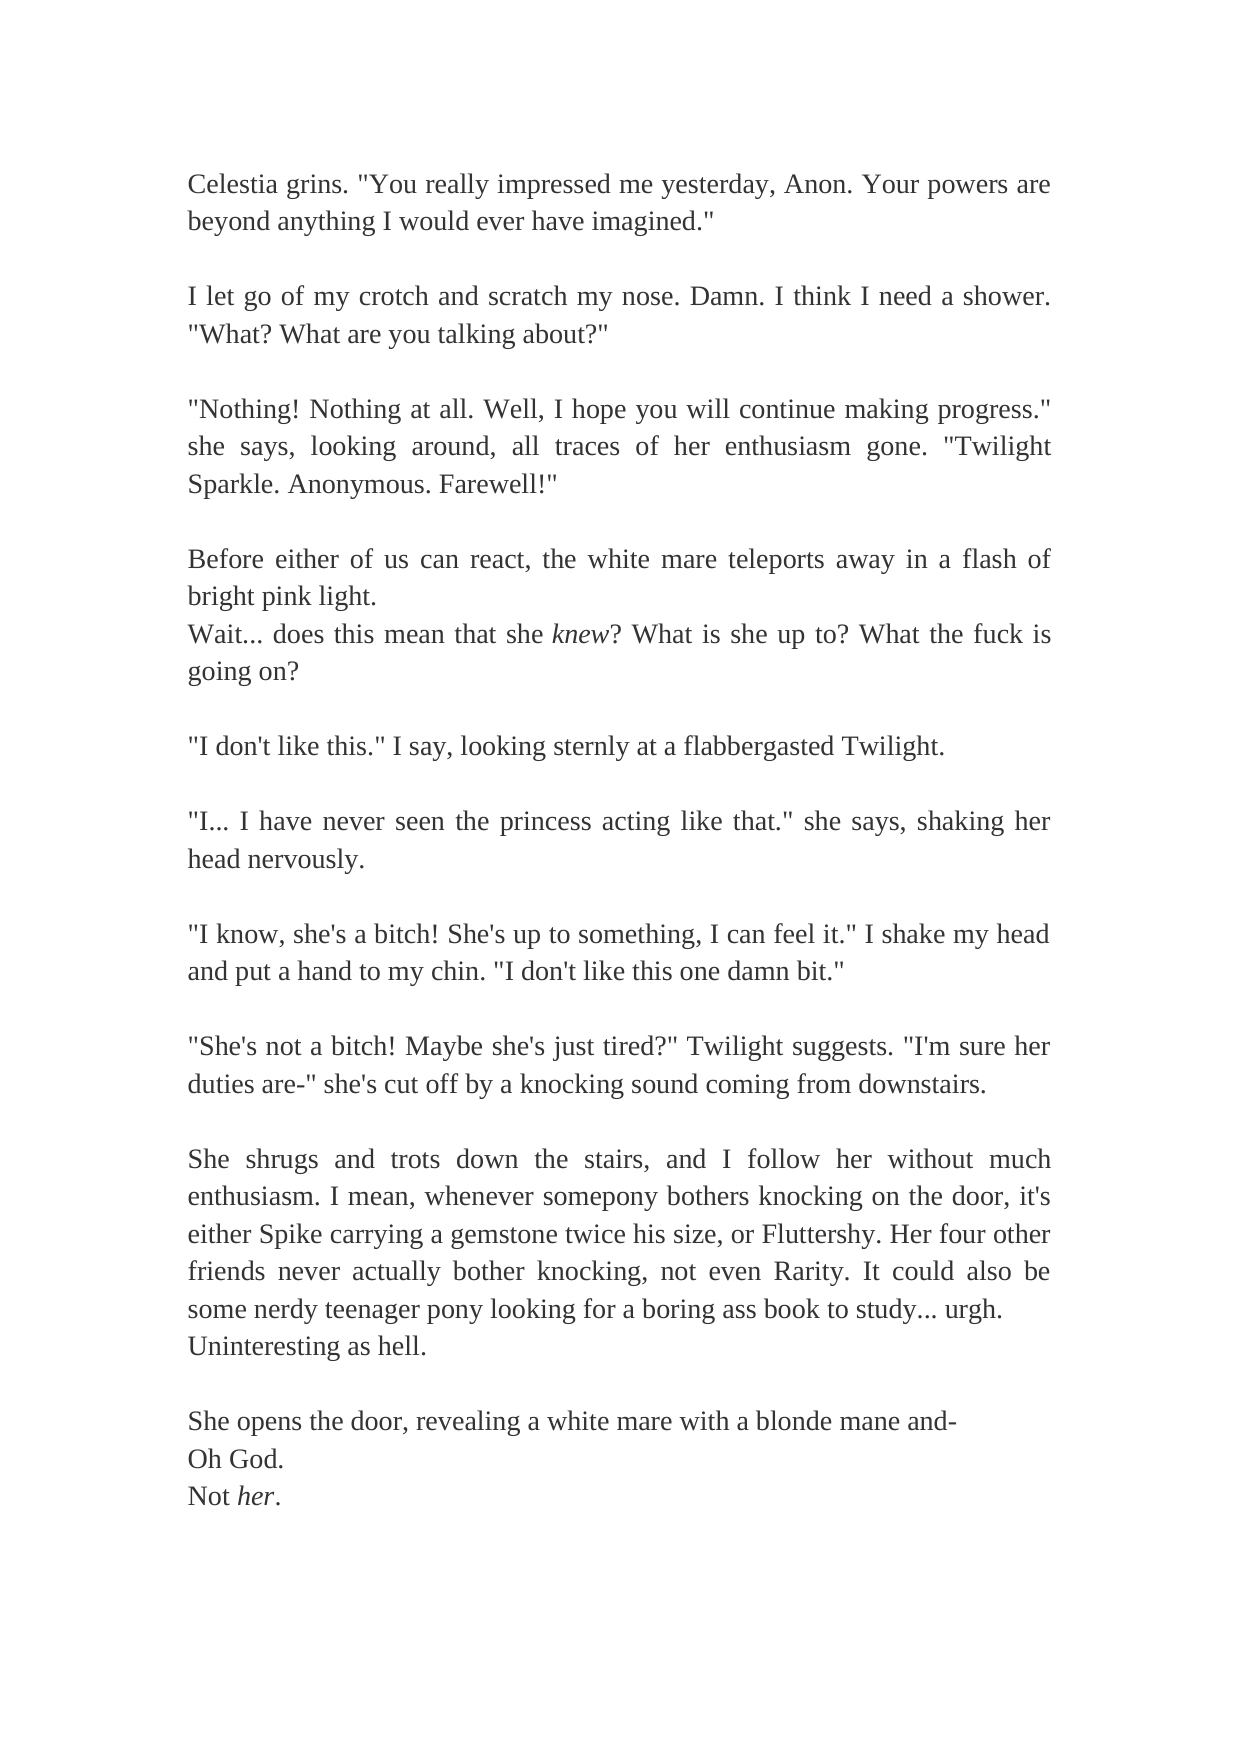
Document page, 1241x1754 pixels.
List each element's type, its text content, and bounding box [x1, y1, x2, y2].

text "I know, she's a bitch! She's up to something, I can feel it." I shake my head and put a hand to my chin. "I don't like this one damn bit." [187, 914, 1053, 989]
text Oh God. [187, 1439, 1053, 1477]
text She shrugs and trots down the stairs, and I follow her without much enthusiasm. I mean, whenever somepony bothers knocking on the door, it's either Spike carrying a gemstone twice his size, or Fluttershy. Her four other friends never actually bother knocking, not even Rarity. It could also be some nerdy teenager pony looking for a boring ass book to study... urgh. [187, 1139, 1053, 1327]
text Not her. [187, 1477, 1053, 1514]
text I let go of my crotch and scratch my nose. Damn. I think I need a shower. "What? What are you talking about?" [187, 277, 1053, 352]
text She opens the door, revealing a white mare with a blonde mane and- [187, 1402, 1053, 1439]
text "I... I have never seen the princess acting like that." she says, shaking her head nervously. [187, 802, 1053, 877]
text Celestia grins. "You really impressed me yesterday, Anon. Your powers are beyond anything I would ever have imagined." [187, 164, 1053, 239]
text "Nothing! Nothing at all. Well, I hope you will continue making progress." she says, looking around, all traces of her enthusiasm gone. "Twilight Sparkle. Anonymous. Farewell!" [187, 389, 1053, 502]
text "I don't like this." I say, looking sternly at a flabbergasted Twilight. [187, 727, 1053, 764]
text Uninteresting as hell. [187, 1327, 1053, 1364]
text "She's not a bitch! Maybe she's just tired?" Twilight suggests. "I'm sure her duties are-" she's cut off by a knocking sound coming from downstairs. [187, 1027, 1053, 1102]
text Before either of us can react, the white mare teleports away in a flash of bright pink light. [187, 539, 1053, 614]
text Wait... does this mean that she knew? What is she up to? What the fuck is going on? [187, 614, 1053, 689]
